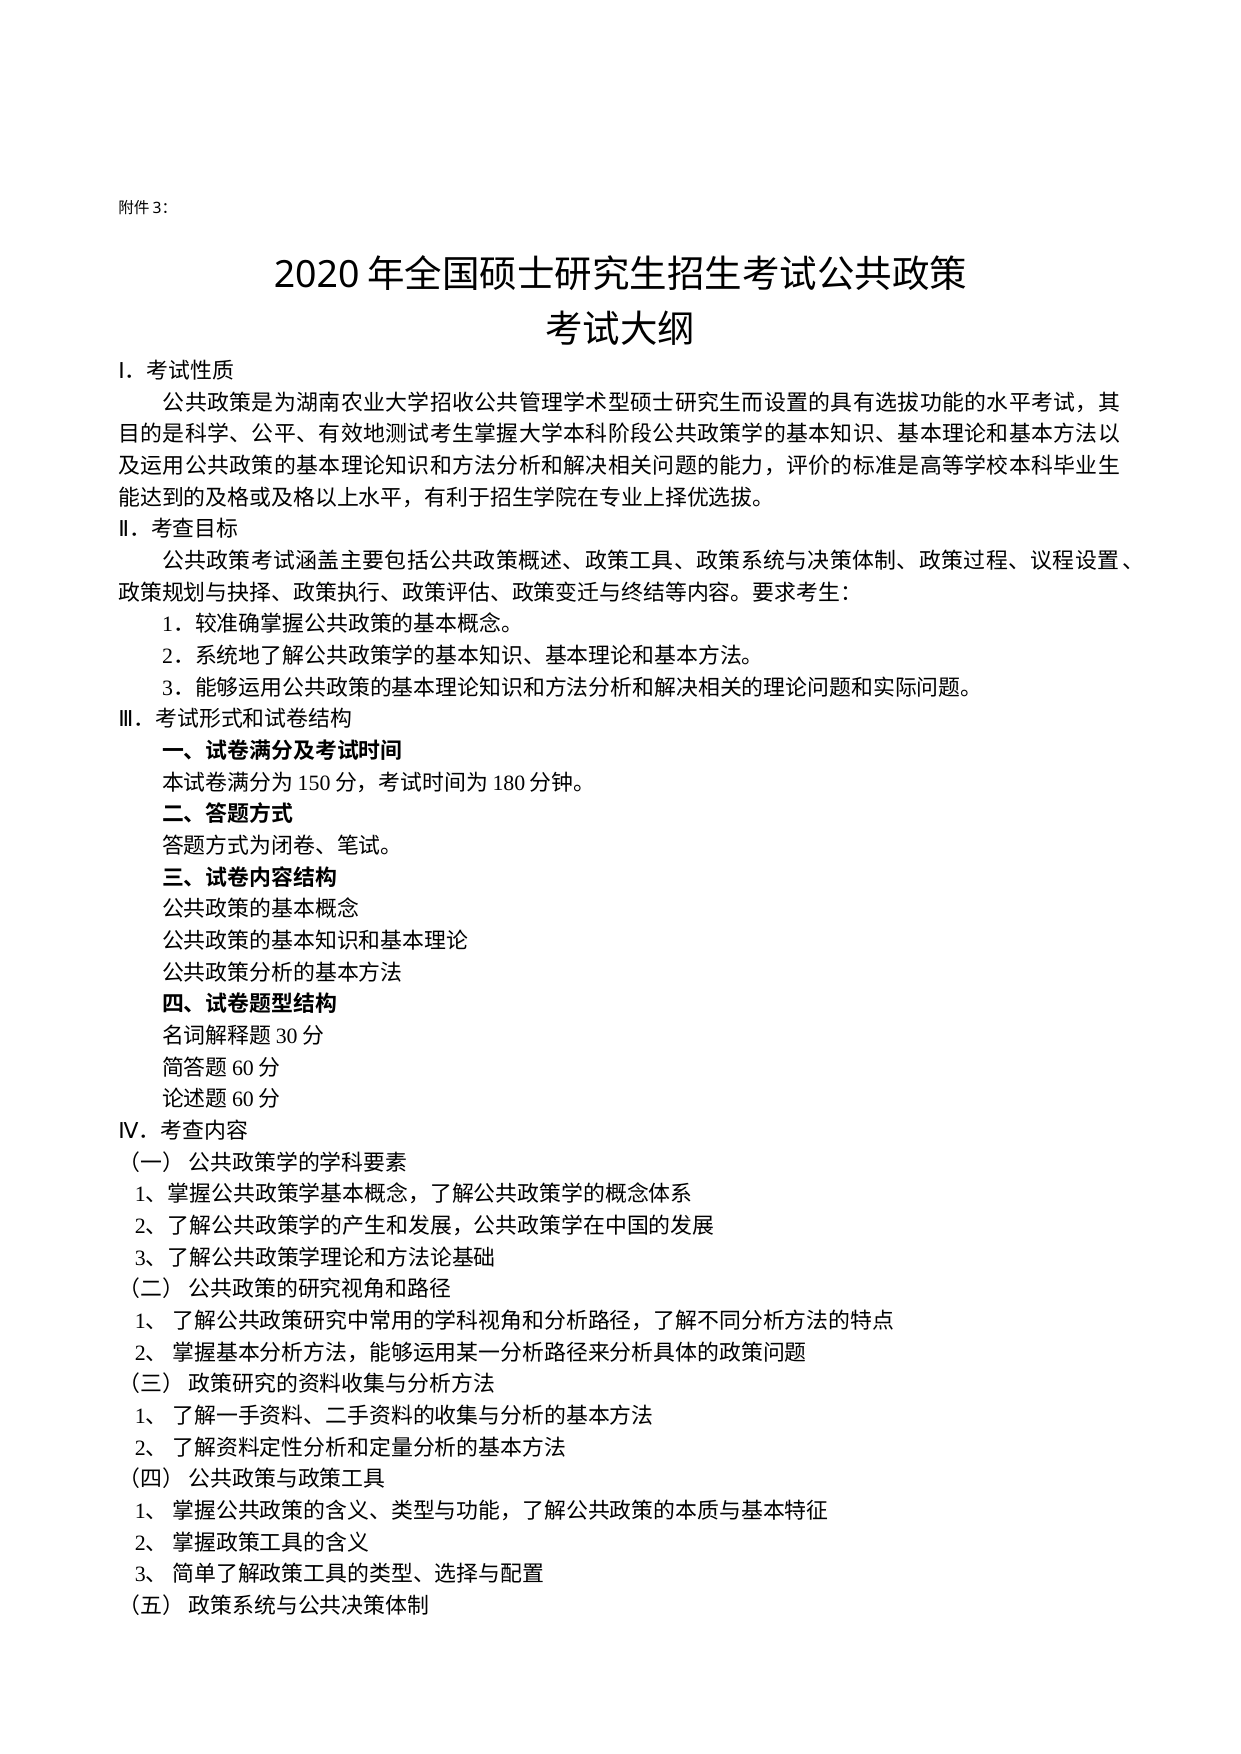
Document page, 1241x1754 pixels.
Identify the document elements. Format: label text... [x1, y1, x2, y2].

text Ⅱ．考查目标 [118, 511, 1122, 543]
text 1．较准确掌握公共政策的基本概念。 [118, 606, 1122, 638]
text Ⅰ．考试性质 [118, 353, 1122, 384]
text 公共政策是为湖南农业大学招收公共管理学术型硕士研究生而设置的具有选拔功能的水平考试，其目的是科学、公平、有效地测试考生掌握大学本科阶段公共政策学的基本知识、基本理论和基本方法以及运用公共政策的基本理论知识和方法分析和解决相关问题的能力，评价的标准是高等学校本科毕业生能达到的及格或及格以上水平，有利于招生学院在专业上择优选拔。 [118, 384, 1122, 511]
text 名词解释题30分 [118, 1018, 1122, 1050]
text 2．系统地了解公共政策学的基本知识、基本理论和基本方法。 [118, 638, 1122, 669]
text （四） 公共政策与政策工具 [118, 1461, 1122, 1493]
text 四、试卷题型结构 [118, 986, 1122, 1018]
text 公共政策考试涵盖主要包括公共政策概述、政策工具、政策系统与决策体制、政策过程、议程设置、政策规划与抉择、政策执行、政策评估、政策变迁与终结等内容。要求考生： [118, 543, 1122, 606]
text 3．能够运用公共政策的基本理论知识和方法分析和解决相关的理论问题和实际问题。 [118, 669, 1122, 701]
text 公共政策的基本知识和基本理论 [118, 923, 1122, 955]
text Ⅳ．考查内容 [118, 1113, 1122, 1145]
text （五） 政策系统与公共决策体制 [118, 1588, 1122, 1620]
text 1、 掌握公共政策的含义、类型与功能，了解公共政策的本质与基本特征 [118, 1493, 1122, 1525]
text 考试大纲 [118, 298, 1122, 353]
text 一、试卷满分及考试时间 [118, 733, 1122, 765]
text （三） 政策研究的资料收集与分析方法 [118, 1366, 1122, 1398]
text 三、试卷内容结构 [118, 860, 1122, 891]
text 公共政策分析的基本方法 [118, 955, 1122, 986]
text 公共政策的基本概念 [118, 891, 1122, 923]
text 附件3： [118, 194, 1122, 219]
text 论述题60分 [118, 1081, 1122, 1113]
text 2020年全国硕士研究生招生考试公共政策 [118, 244, 1122, 298]
text 2、 了解资料定性分析和定量分析的基本方法 [118, 1430, 1122, 1461]
text 简答题60分 [118, 1050, 1122, 1081]
text 3、了解公共政策学理论和方法论基础 [118, 1240, 1122, 1271]
text 1、 了解公共政策研究中常用的学科视角和分析路径，了解不同分析方法的特点 [118, 1303, 1122, 1335]
text 答题方式为闭卷、笔试。 [118, 828, 1122, 860]
text 本试卷满分为150分，考试时间为180分钟。 [118, 765, 1122, 796]
text Ⅲ．考试形式和试卷结构 [118, 701, 1122, 733]
text 1、掌握公共政策学基本概念，了解公共政策学的概念体系 [118, 1176, 1122, 1208]
text 2、 掌握基本分析方法，能够运用某一分析路径来分析具体的政策问题 [118, 1335, 1122, 1366]
text 1、 了解一手资料、二手资料的收集与分析的基本方法 [118, 1398, 1122, 1430]
text 2、了解公共政策学的产生和发展，公共政策学在中国的发展 [118, 1208, 1122, 1240]
text （一） 公共政策学的学科要素 [118, 1145, 1122, 1176]
text （二） 公共政策的研究视角和路径 [118, 1271, 1122, 1303]
text 2、 掌握政策工具的含义 [118, 1525, 1122, 1556]
text 二、答题方式 [118, 796, 1122, 828]
text 3、 简单了解政策工具的类型、选择与配置 [118, 1556, 1122, 1588]
